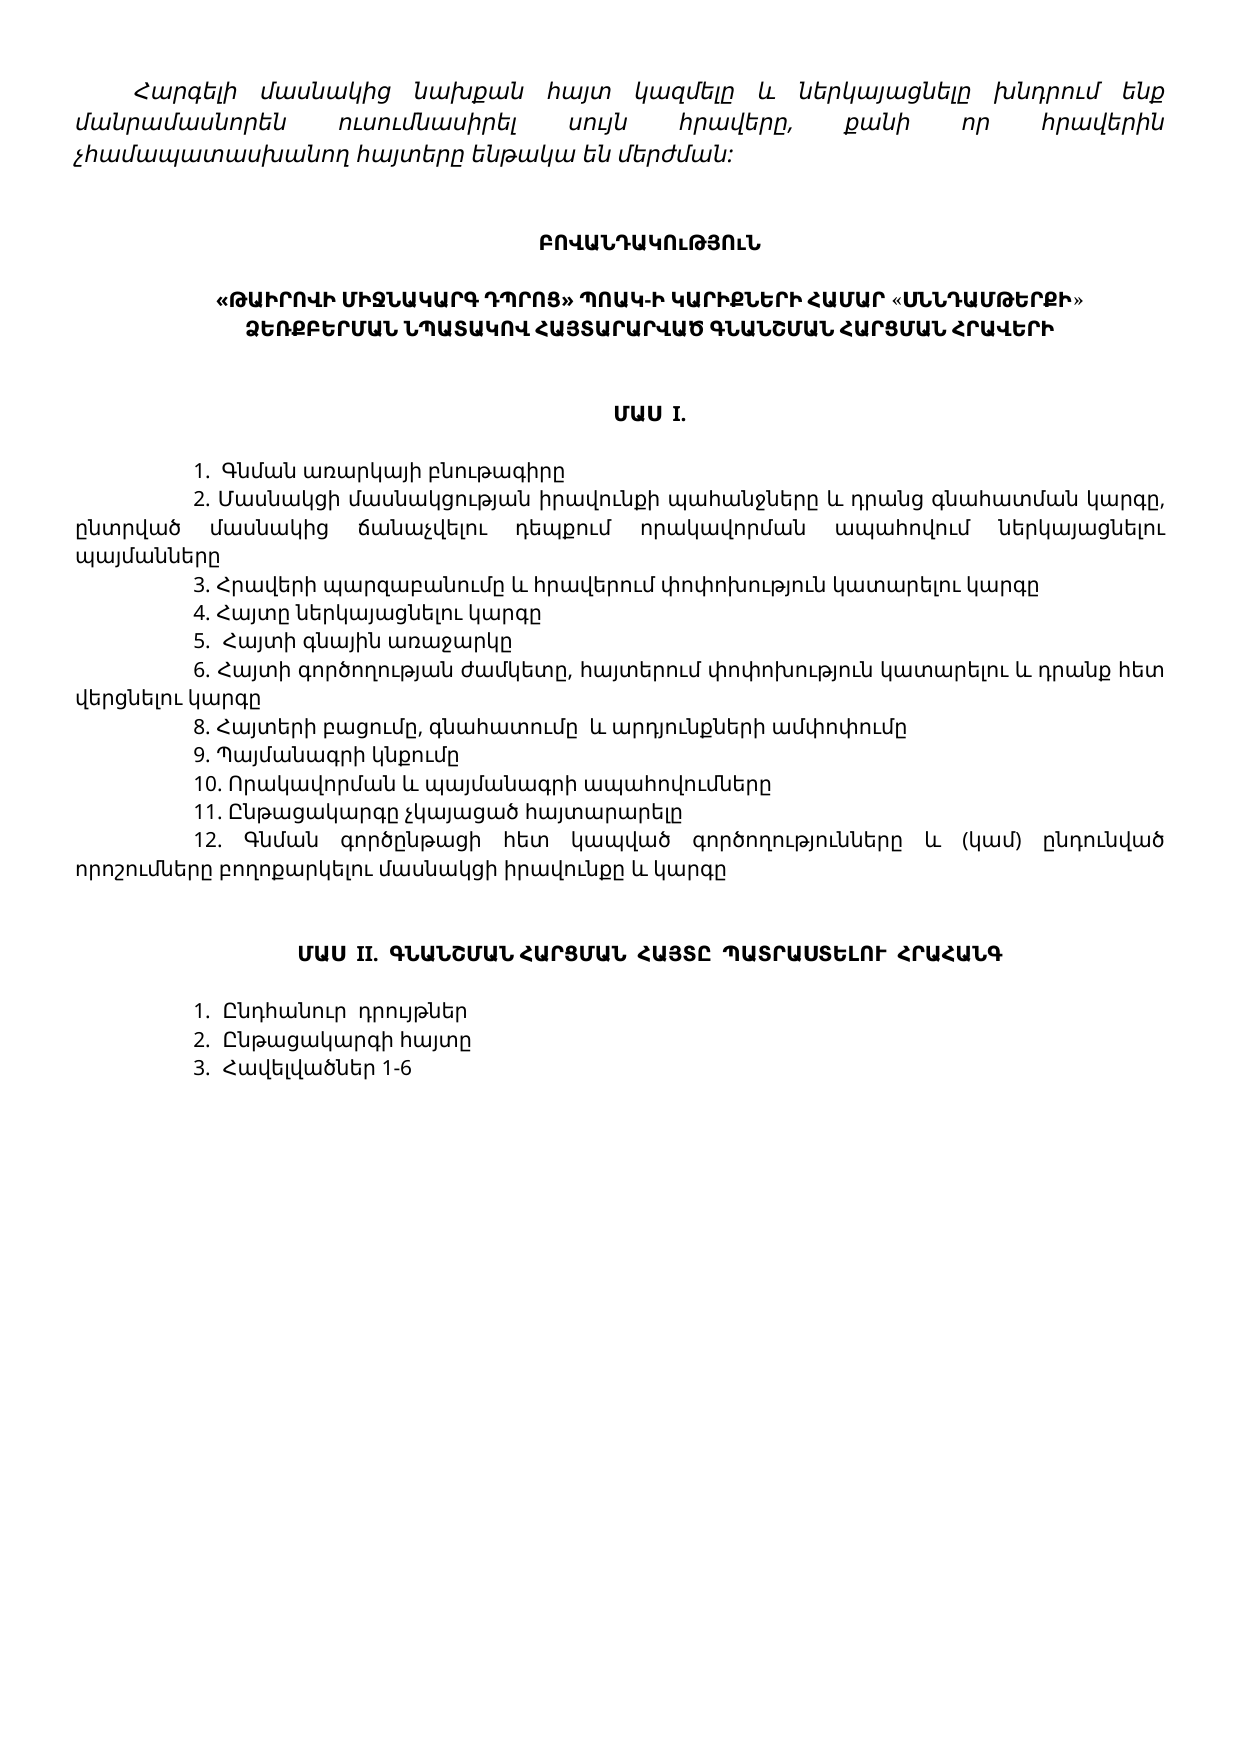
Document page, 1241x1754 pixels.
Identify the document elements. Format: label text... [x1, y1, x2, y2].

text 8. Հայտերի բացումը, գնահատումը և արդյունքների ամփոփումը [75, 712, 1165, 740]
text ՄԱՍ II. ԳՆԱՆՇՄԱՆ ՀԱՐՑՄԱՆ ՀԱՅՏԸ ՊԱՏՐԱՍՏԵԼՈՒ ՀՐԱՀԱՆԳ [75, 939, 1165, 968]
text «ԹԱԻՐՈՎԻ ՄԻՋՆԱԿԱՐԳ ԴՊՐՈՑ» ՊՈԱԿ-Ի ԿԱՐԻՔՆԵՐԻ ՀԱՄԱՐ ՍՆՆԴԱՄԹԵՐՔԻ [75, 285, 1165, 314]
text 1. Ընդհանուր դրույթներ [75, 996, 1165, 1025]
text 3. Հրավերի պարզաբանումը և հրավերում փոփոխություն կատարելու կարգը [75, 570, 1165, 598]
text 4. Հայտը ներկայացնելու կարգը [75, 598, 1165, 627]
text 10. Որակավորման և պայմանագրի ապահովումները [75, 769, 1165, 797]
text ՁԵՌՔԲԵՐՄԱՆ ՆՊԱՏԱԿՈՎ ՀԱՅՏԱՐԱՐՎԱԾ ԳՆԱՆՇՄԱՆ ՀԱՐՑՄԱՆ ՀՐԱՎԵՐԻ [75, 314, 1165, 342]
text 9. Պայմանագրի կնքումը [75, 740, 1165, 769]
text ԲՈՎԱՆԴԱԿՈւԹՅՈւՆ [75, 228, 1165, 257]
text 6. Հայտի գործողության ժամկետը, հայտերում փոփոխություն կատարելու և դրանք հետ վերցնելու կարգը [75, 655, 1165, 712]
text 5. Հայտի գնային առաջարկը [75, 627, 1165, 655]
text ՄԱՍ I. [75, 399, 1165, 427]
text Հարգելի մասնակից նախքան հայտ կազմելը և ներկայացնելը խնդրում ենք մանրամասնորեն ուսումնասիրել սույն հրավերը, քանի որ հրավերին չհամապատասխանող հայտերը ենթակա են մերժման: [75, 75, 1165, 169]
text 12. Գնման գործընթացի հետ կապված գործողությունները և (կամ) ընդունված որոշումները բողոքարկելու մասնակցի իրավունքը և կարգը [75, 826, 1165, 882]
text 3. Հավելվածներ 1-6 [75, 1053, 1165, 1082]
text 2. Ընթացակարգի հայտը [75, 1025, 1165, 1053]
text 1. Գնման առարկայի բնութագիրը [75, 456, 1165, 484]
text 2. Մասնակցի մասնակցության իրավունքի պահանջները և դրանց գնահատման կարգը, ընտրված մասնակից ճանաչվելու դեպքում որակավորման ապահովում ներկայացնելու պայմանները [75, 484, 1165, 570]
text 11. Ընթացակարգը չկայացած հայտարարելը [75, 797, 1165, 826]
